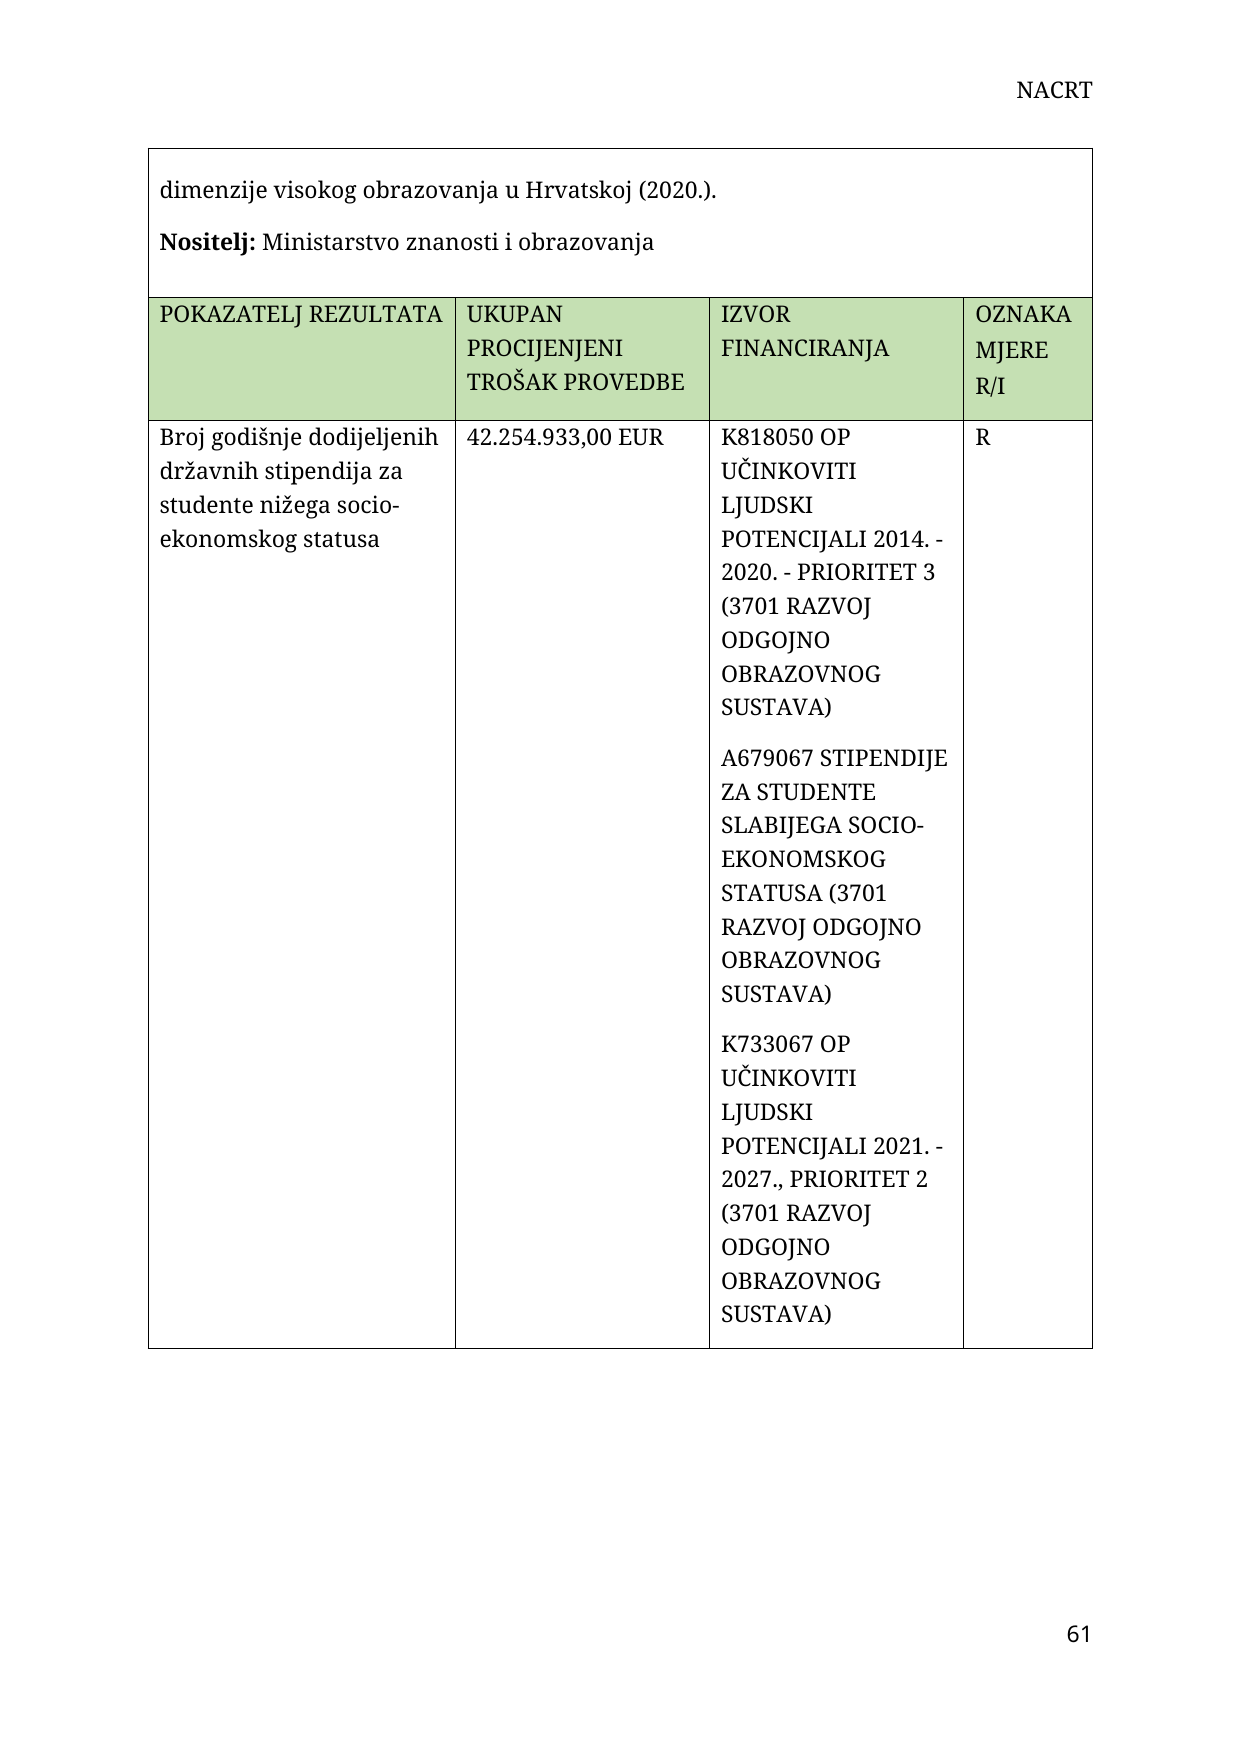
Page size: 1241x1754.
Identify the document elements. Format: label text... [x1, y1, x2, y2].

table_cell UKUPAN PROCIJENJENI TROŠAK PROVEDBE [456, 298, 709, 420]
table_cell IZVOR FINANCIRANJA [710, 298, 963, 420]
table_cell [149, 149, 1092, 297]
table_cell POKAZATELJ REZULTATA [149, 298, 455, 420]
table_cell OZNAKA MJERE R/I [964, 298, 1092, 420]
table_cell K818050 OP UČINKOVITI LJUDSKI POTENCIJALI 2014. - 2020. - PRIORITET 3 (3701 RAZVOJ ODGOJNO OBRAZOVNOG SUSTAVA) A679067 STIPENDIJE ZA STUDENTE SLABIJEGA SOCIO-EKONOMSKOG STATUSA (3701 RAZVOJ ODGOJNO OBRAZOVNOG SUSTAVA) K733067 OP UČINKOVITI LJUDSKI POTENCIJALI 2021. -2027., PRIORITET 2 (3701 RAZVOJ ODGOJNO OBRAZOVNOG SUSTAVA) [710, 421, 963, 1348]
table_cell 42.254.933,00 EUR [456, 421, 709, 1348]
table_cell R [964, 421, 1092, 1348]
table_cell Broj godišnje dodijeljenih državnih stipendija za studente nižega socio-ekonomskog statusa [149, 421, 455, 1348]
